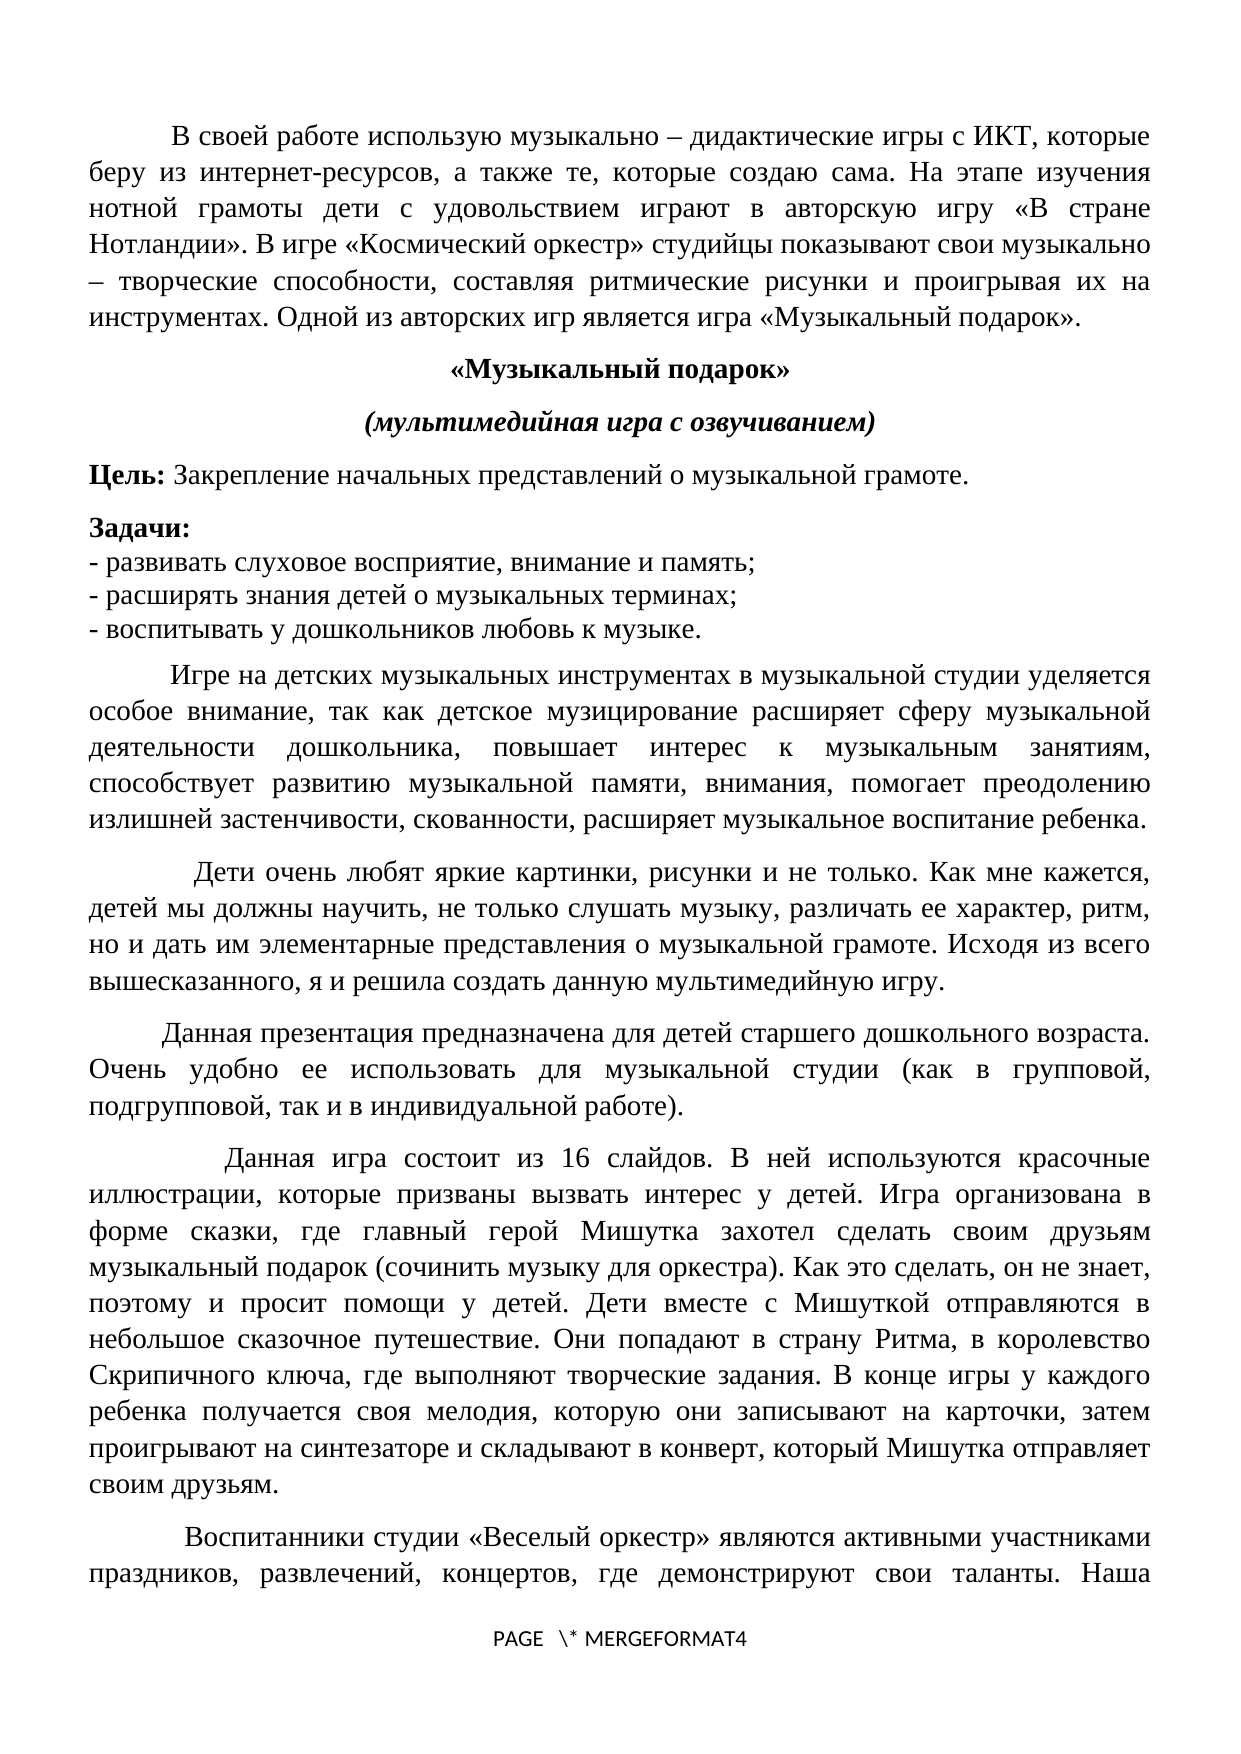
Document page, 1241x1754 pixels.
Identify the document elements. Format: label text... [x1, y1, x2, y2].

text - воспитывать у дошкольников любовь к музыке. [89, 611, 1152, 644]
text Игре на детских музыкальных инструментах в музыкальной студии уделяется особое внимание, так как детское музицирование расширяет сферу музыкальной деятельности дошкольника, повышает интерес к музыкальным занятиям, способствует развитию музыкальной памяти, внимания, помогает преодолению излишней застенчивости, скованности, расширяет музыкальное воспитание ребенка. [89, 657, 1152, 835]
text Дети очень любят яркие картинки, рисунки и не только. Как мне кажется, детей мы должны научить, не только слушать музыку, различать ее характер, ритм, но и дать им элементарные представления о музыкальной грамоте. Исходя из всего вышесказанного, я и решила создать данную мультимедийную игру. [89, 854, 1152, 996]
text В своей работе использую музыкально – дидактические игры с ИКТ, которые беру из интернет-ресурсов, а также те, которые создаю сама. На этапе изучения нотной грамоты дети с удовольствием играют в авторскую игру «В стране Нотландии». В игре «Космический оркестр» студийцы показывают свои музыкально – творческие способности, составляя ритмические рисунки и проигрывая их на инструментах. Одной из авторских игр является игра «Музыкальный подарок». [89, 118, 1152, 332]
text - расширять знания детей о музыкальных терминах; [89, 577, 1152, 611]
text Данная презентация предназначена для детей старшего дошкольного возраста. Очень удобно ее использовать для музыкальной студии (как в групповой, подгрупповой, так и в индивидуальной работе). [89, 1015, 1152, 1121]
text «Музыкальный подарок» [89, 352, 1152, 385]
text (мультимедийная игра с озвучиванием) [89, 404, 1152, 438]
text - развивать слуховое восприятие, внимание и память; [89, 544, 1152, 577]
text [89, 1519, 1152, 1588]
text Задачи: [89, 510, 1152, 544]
text Цель: Закрепление начальных представлений о музыкальной грамоте. [89, 457, 1152, 491]
text Данная игра состоит из 16 слайдов. В ней используются красочные иллюстрации, которые призваны вызвать интерес у детей. Игра организована в форме сказки, где главный герой Мишутка захотел сделать своим друзьям музыкальный подарок (сочинить музыку для оркестра). Как это сделать, он не знает, поэтому и просит помощи у детей. Дети вместе с Мишуткой отправляются в небольшое сказочное путешествие. Они попадают в страну Ритма, в королевство Скрипичного ключа, где выполняют творческие задания. В конце игры у каждого ребенка получается своя мелодия, которую они записывают на карточки, затем проигрывают на синтезаторе и складывают в конверт, который Мишутка отправляет своим друзьям. [89, 1141, 1152, 1499]
